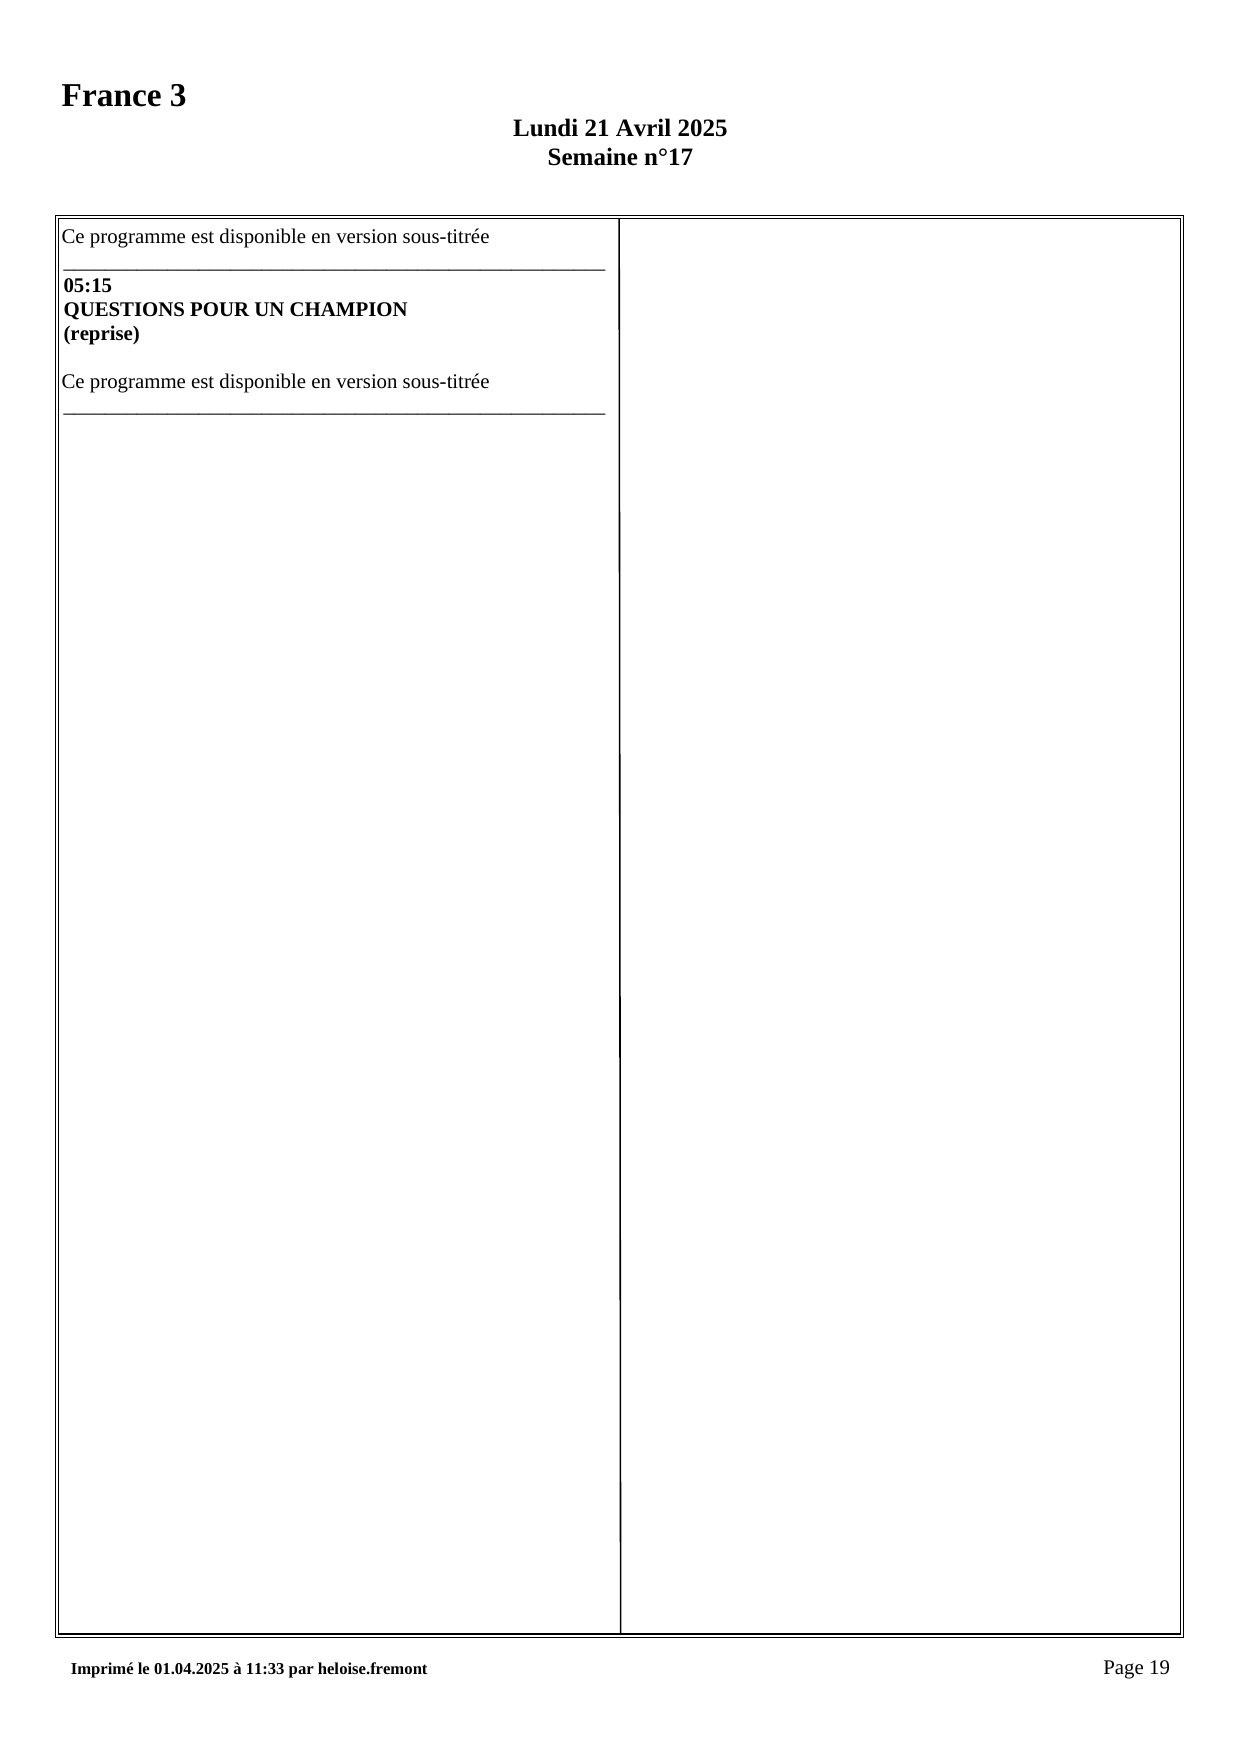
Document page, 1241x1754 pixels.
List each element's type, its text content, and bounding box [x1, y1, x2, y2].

text (reprise) [63, 321, 620, 345]
text QUESTIONS POUR UN CHAMPION [63, 297, 620, 321]
text ____________________________________________________ [63, 248, 620, 273]
text ____________________________________________________ [63, 393, 620, 417]
text Ce programme est disponible en version sous-titrée [61, 224, 620, 248]
text Ce programme est disponible en version sous-titrée [61, 369, 620, 393]
text 05:15 [63, 273, 620, 297]
